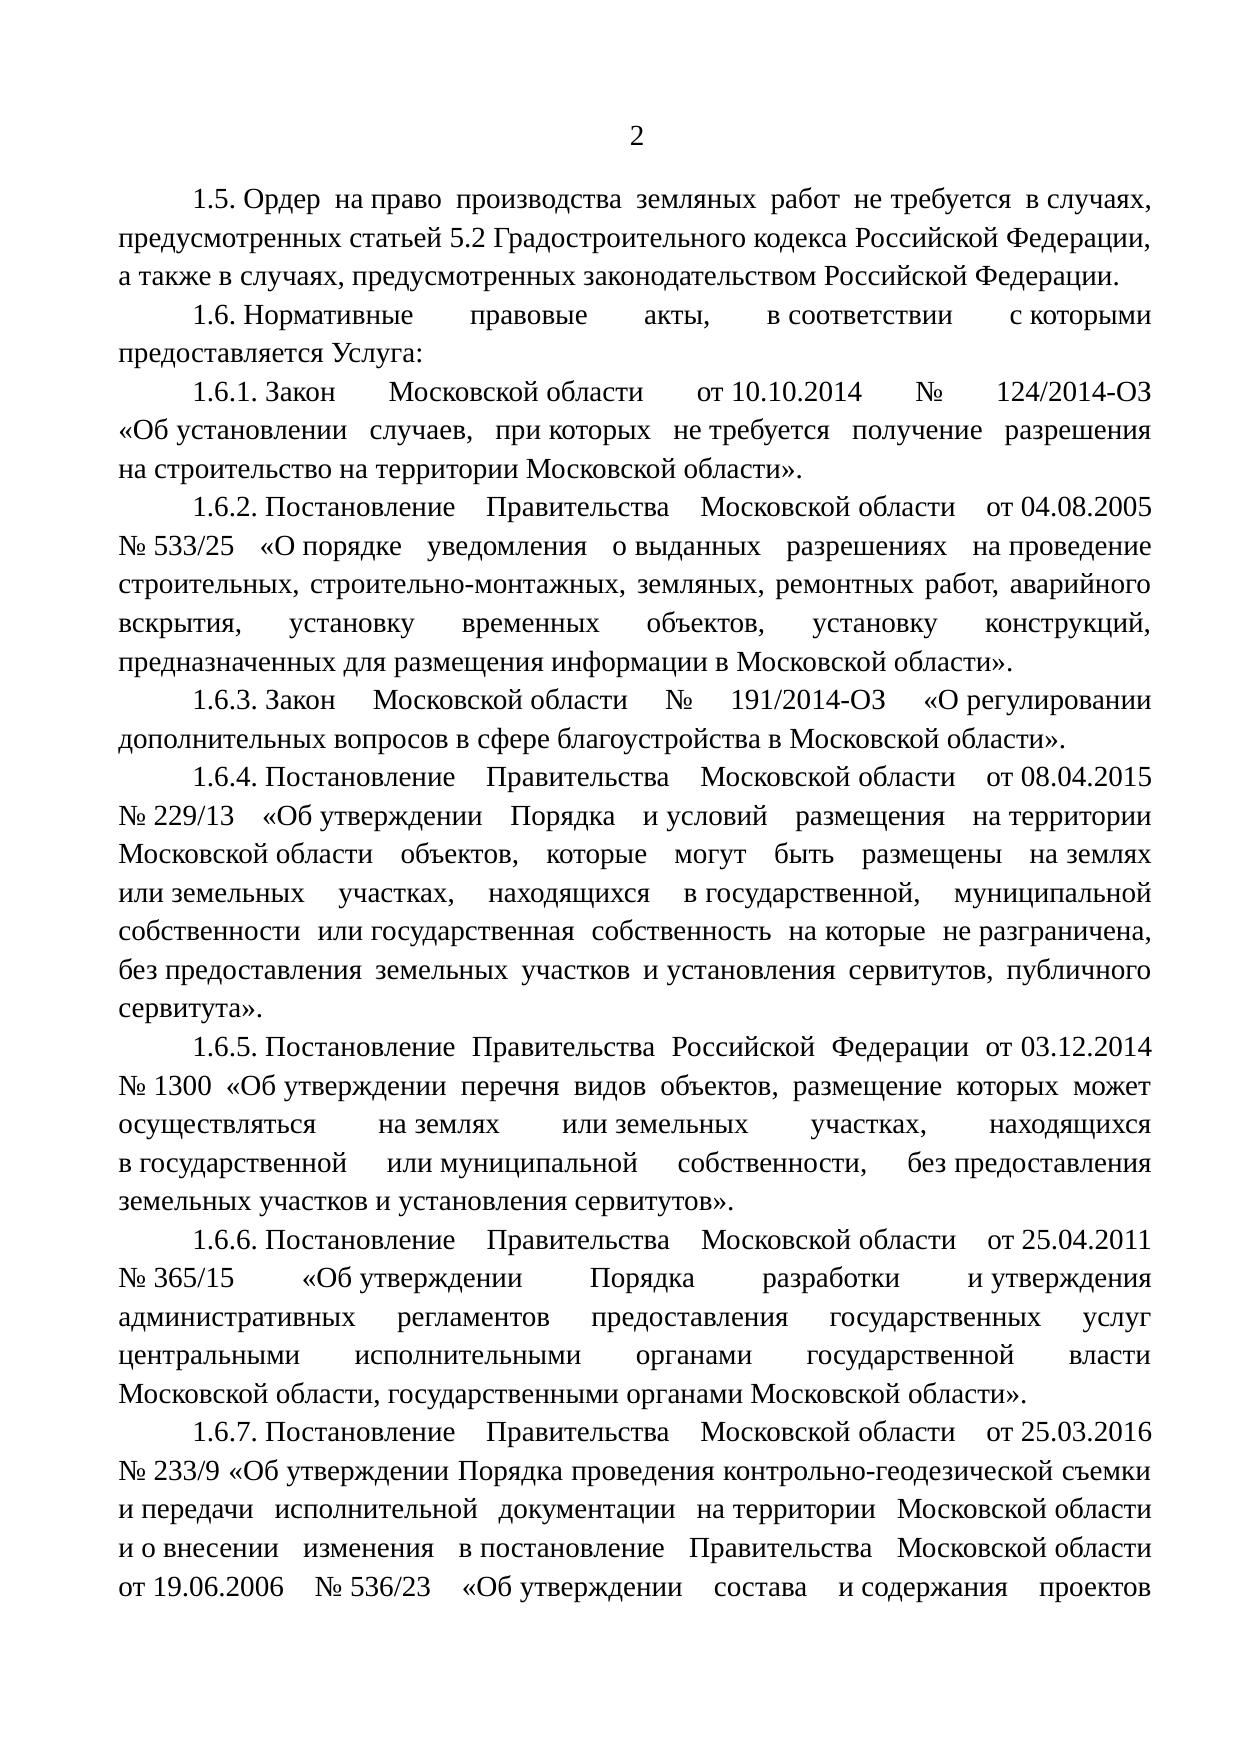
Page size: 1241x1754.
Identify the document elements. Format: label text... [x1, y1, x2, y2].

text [118, 1414, 1152, 1602]
text 1.5. Ордер на право производства земляных работ не требуется в случаях, предусмотренных статьей 5.2 Градостроительного кодекса Российской Федерации, а также в случаях, предусмотренных законодательством Российской Федерации. [118, 181, 1152, 292]
text 1.6.2. Постановление Правительства Московской области от 04.08.2005 № 533/25 «О порядке уведомления о выданных разрешениях на проведение строительных, строительно-монтажных, земляных, ремонтных работ, аварийного вскрытия, установку временных объектов, установку конструкций, предназначенных для размещения информации в Московской области». [118, 489, 1152, 677]
text 1.6.1. Закон Московской области от 10.10.2014 № 124/2014-ОЗ «Об установлении случаев, при которых не требуется получение разрешения на строительство на территории Московской области». [118, 374, 1152, 484]
text 1.6.6. Постановление Правительства Московской области от 25.04.2011 № 365/15 «Об утверждении Порядка разработки и утверждения административных регламентов предоставления государственных услуг центральными исполнительными органами государственной власти Московской области, государственными органами Московской области». [118, 1222, 1152, 1409]
text 1.6.5. Постановление Правительства Российской Федерации от 03.12.2014 № 1300 «Об утверждении перечня видов объектов, размещение которых может осуществляться на землях или земельных участках, находящихся в государственной или муниципальной собственности, без предоставления земельных участков и установления сервитутов». [118, 1029, 1152, 1217]
text 1.6.3. Закон Московской области № 191/2014-ОЗ «О регулировании дополнительных вопросов в сфере благоустройства в Московской области». [118, 682, 1152, 754]
text 1.6.4. Постановление Правительства Московской области от 08.04.2015 № 229/13 «Об утверждении Порядка и условий размещения на территории Московской области объектов, которые могут быть размещены на землях или земельных участках, находящихся в государственной, муниципальной собственности или государственная собственность на которые не разграничена, без предоставления земельных участков и установления сервитутов, публичного сервитута». [118, 759, 1152, 1024]
text 1.6. Нормативные правовые акты, в соответствии с которыми предоставляется Услуга: [118, 297, 1152, 369]
